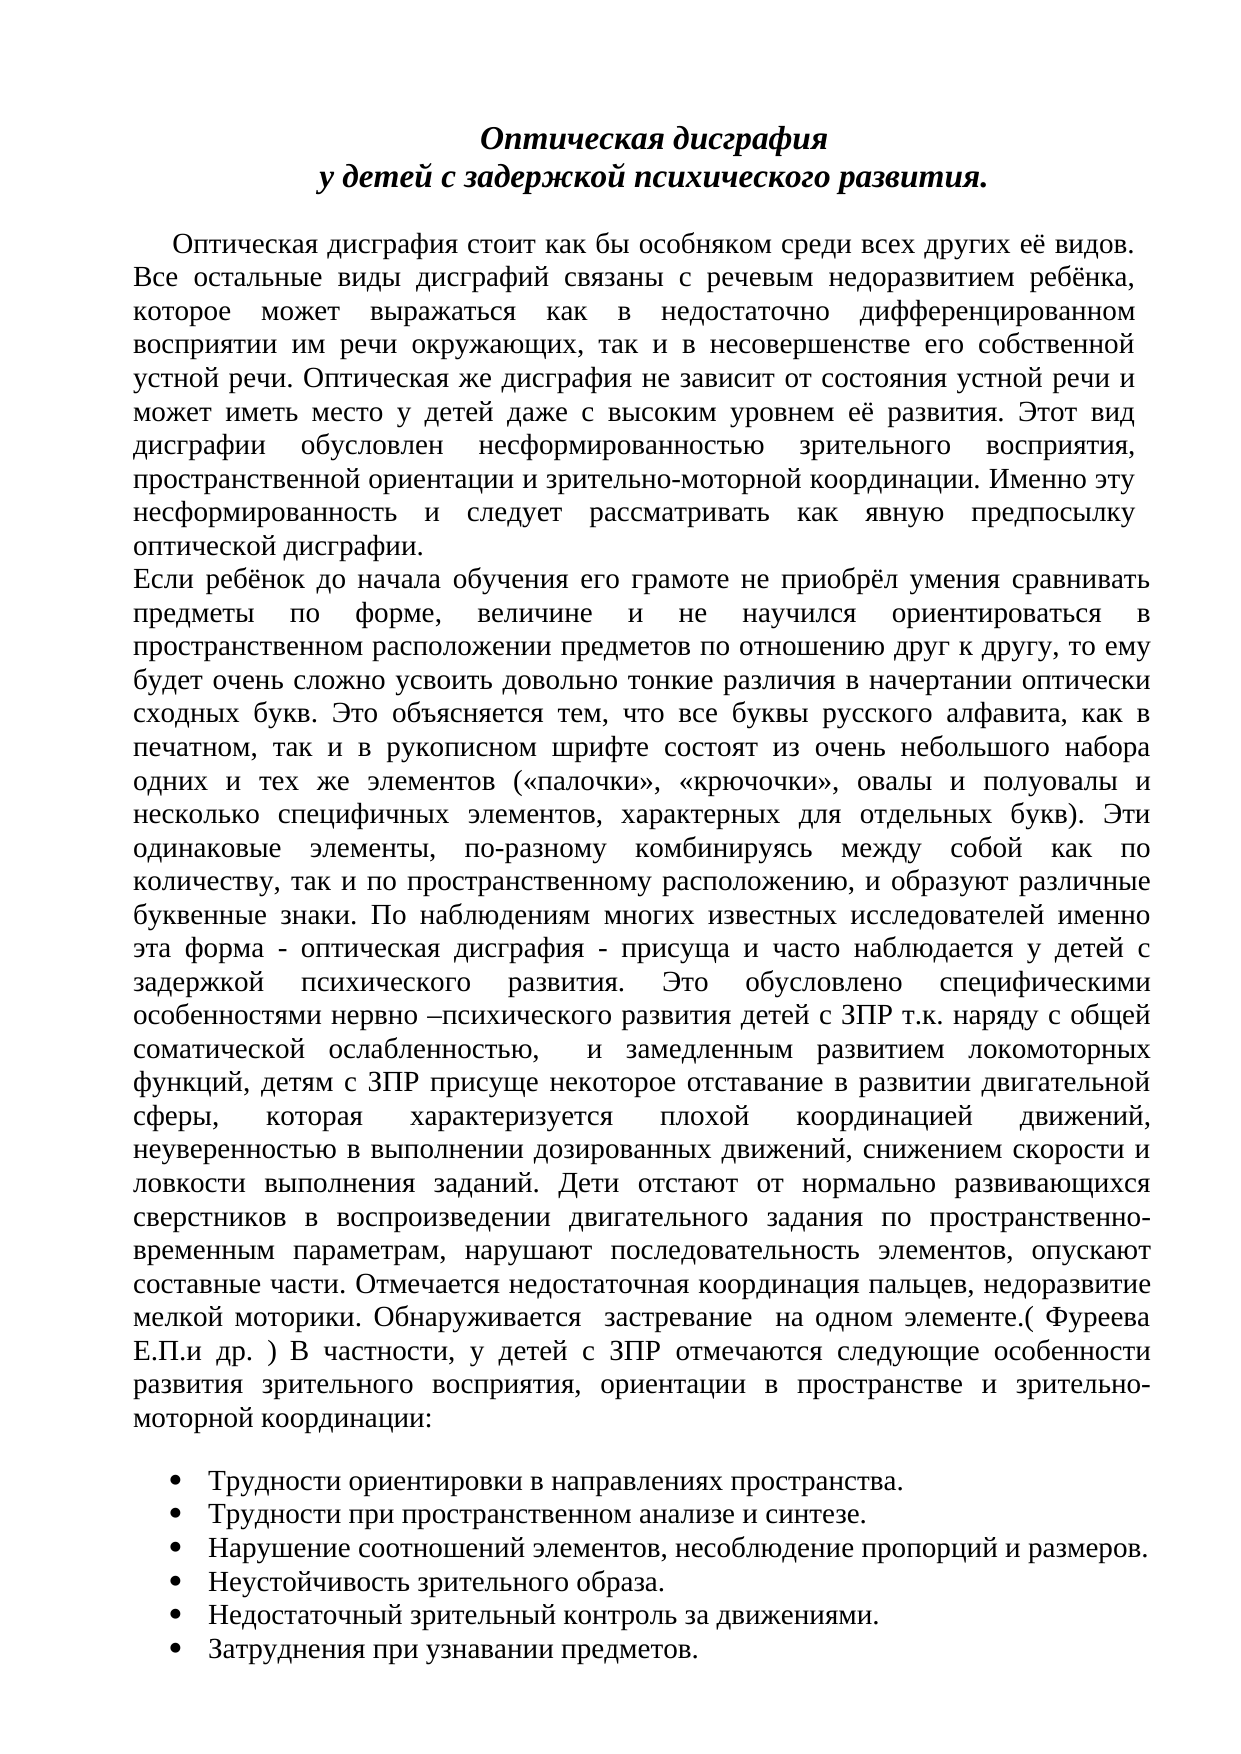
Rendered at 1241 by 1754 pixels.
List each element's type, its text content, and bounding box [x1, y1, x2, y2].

list Недостаточный зрительный контроль за движениями. [170, 1597, 1152, 1631]
list Затруднения при узнавании предметов. [170, 1631, 1152, 1664]
list Нарушение соотношений элементов, несоблюдение пропорций и размеров. [170, 1530, 1152, 1564]
list Трудности ориентировки в направлениях пространства. [170, 1463, 1152, 1496]
text Если ребёнок до начала обучения его грамоте не приобрёл умения сравнивать предметы по форме, величине и не научился ориентироваться в пространственном расположении предметов по отношению друг к другу, то ему будет очень сложно усвоить довольно тонкие различия в начертании оптически сходных букв. Это объясняется тем, что все буквы русского алфавита, как в печатном, так и в рукописном шрифте состоят из очень небольшого набора одних и тех же элементов («палочки», «крючочки», овалы и полуовалы и несколько специфичных элементов, характерных для отдельных букв). Эти одинаковые элементы, по-разному комбинируясь между собой как по количеству, так и по пространственному расположению, и образуют различные буквенные знаки. По наблюдениям многих известных исследователей именно эта форма - оптическая дисграфия - присуща и часто наблюдается у детей с задержкой психического развития. Это обусловлено специфическими особенностями нервно –психического развития детей с ЗПР т.к. наряду с общей соматической ослабленностью, и замедленным развитием локомоторных функций, детям с ЗПР присуще некоторое отставание в развитии двигательной сферы, которая характеризуется плохой координацией движений, неуверенностью в выполнении дозированных движений, снижением скорости и ловкости выполнения заданий. Дети отстают от нормально развивающихся сверстников в воспроизведении двигательного задания по пространственно-временным параметрам, нарушают последовательность элементов, опускают составные части. Отмечается недостаточная координация пальцев, недоразвитие мелкой моторики. Обнаруживается застревание на одном элементе.( Фуреева Е.П.и др. ) В частности, у детей с ЗПР отмечаются следующие особенности развития зрительного восприятия, ориентации в пространстве и зрительно-моторной координации: [133, 561, 1152, 1433]
list Трудности при пространственном анализе и синтезе. [170, 1496, 1152, 1530]
text Оптическая дисграфия [133, 118, 1136, 156]
text у детей с задержкой психического развития. [133, 156, 1136, 195]
text Оптическая дисграфия стоит как бы особняком среди всех других её видов. Все остальные виды дисграфий связаны с речевым недоразвитием ребёнка, которое может выражаться как в недостаточно дифференцированном восприятии им речи окружающих, так и в несовершенстве его собственной устной речи. Оптическая же дисграфия не зависит от состояния устной речи и может иметь место у детей даже с высоким уровнем её развития. Этот вид дисграфии обусловлен несформированностью зрительного восприятия, пространственной ориентации и зрительно-моторной координации. Именно эту несформированность и следует рассматривать как явную предпосылку оптической дисграфии. [133, 226, 1136, 561]
list Неустойчивость зрительного образа. [170, 1564, 1152, 1597]
